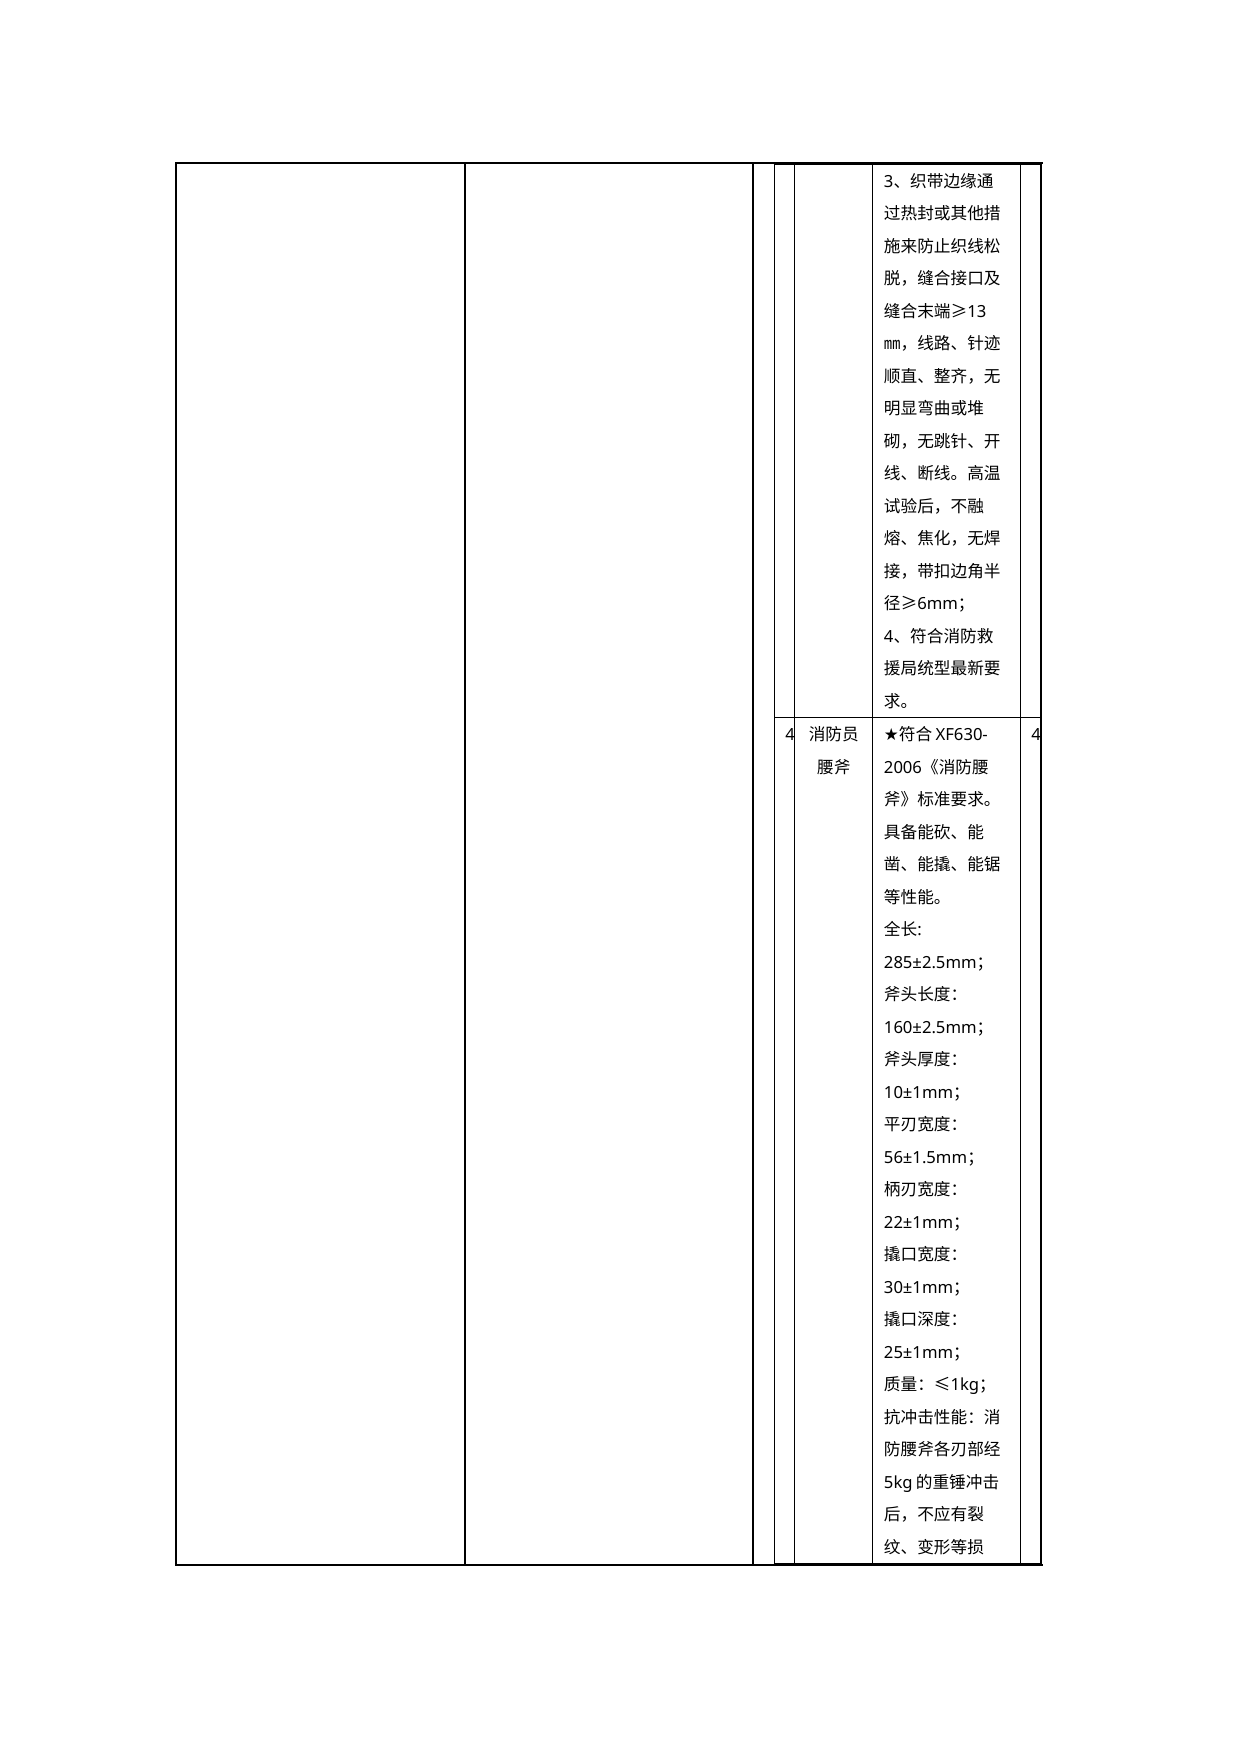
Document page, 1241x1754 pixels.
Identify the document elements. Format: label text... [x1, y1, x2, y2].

table_cell [754, 164, 774, 1564]
table_cell [775, 165, 794, 717]
table_cell [873, 718, 1020, 1563]
table_cell [775, 718, 794, 1563]
table_cell [1021, 718, 1040, 1563]
table_cell [1021, 165, 1040, 717]
table_cell [873, 165, 1020, 717]
table_cell 1 [177, 164, 464, 1564]
table_cell [466, 164, 752, 1564]
